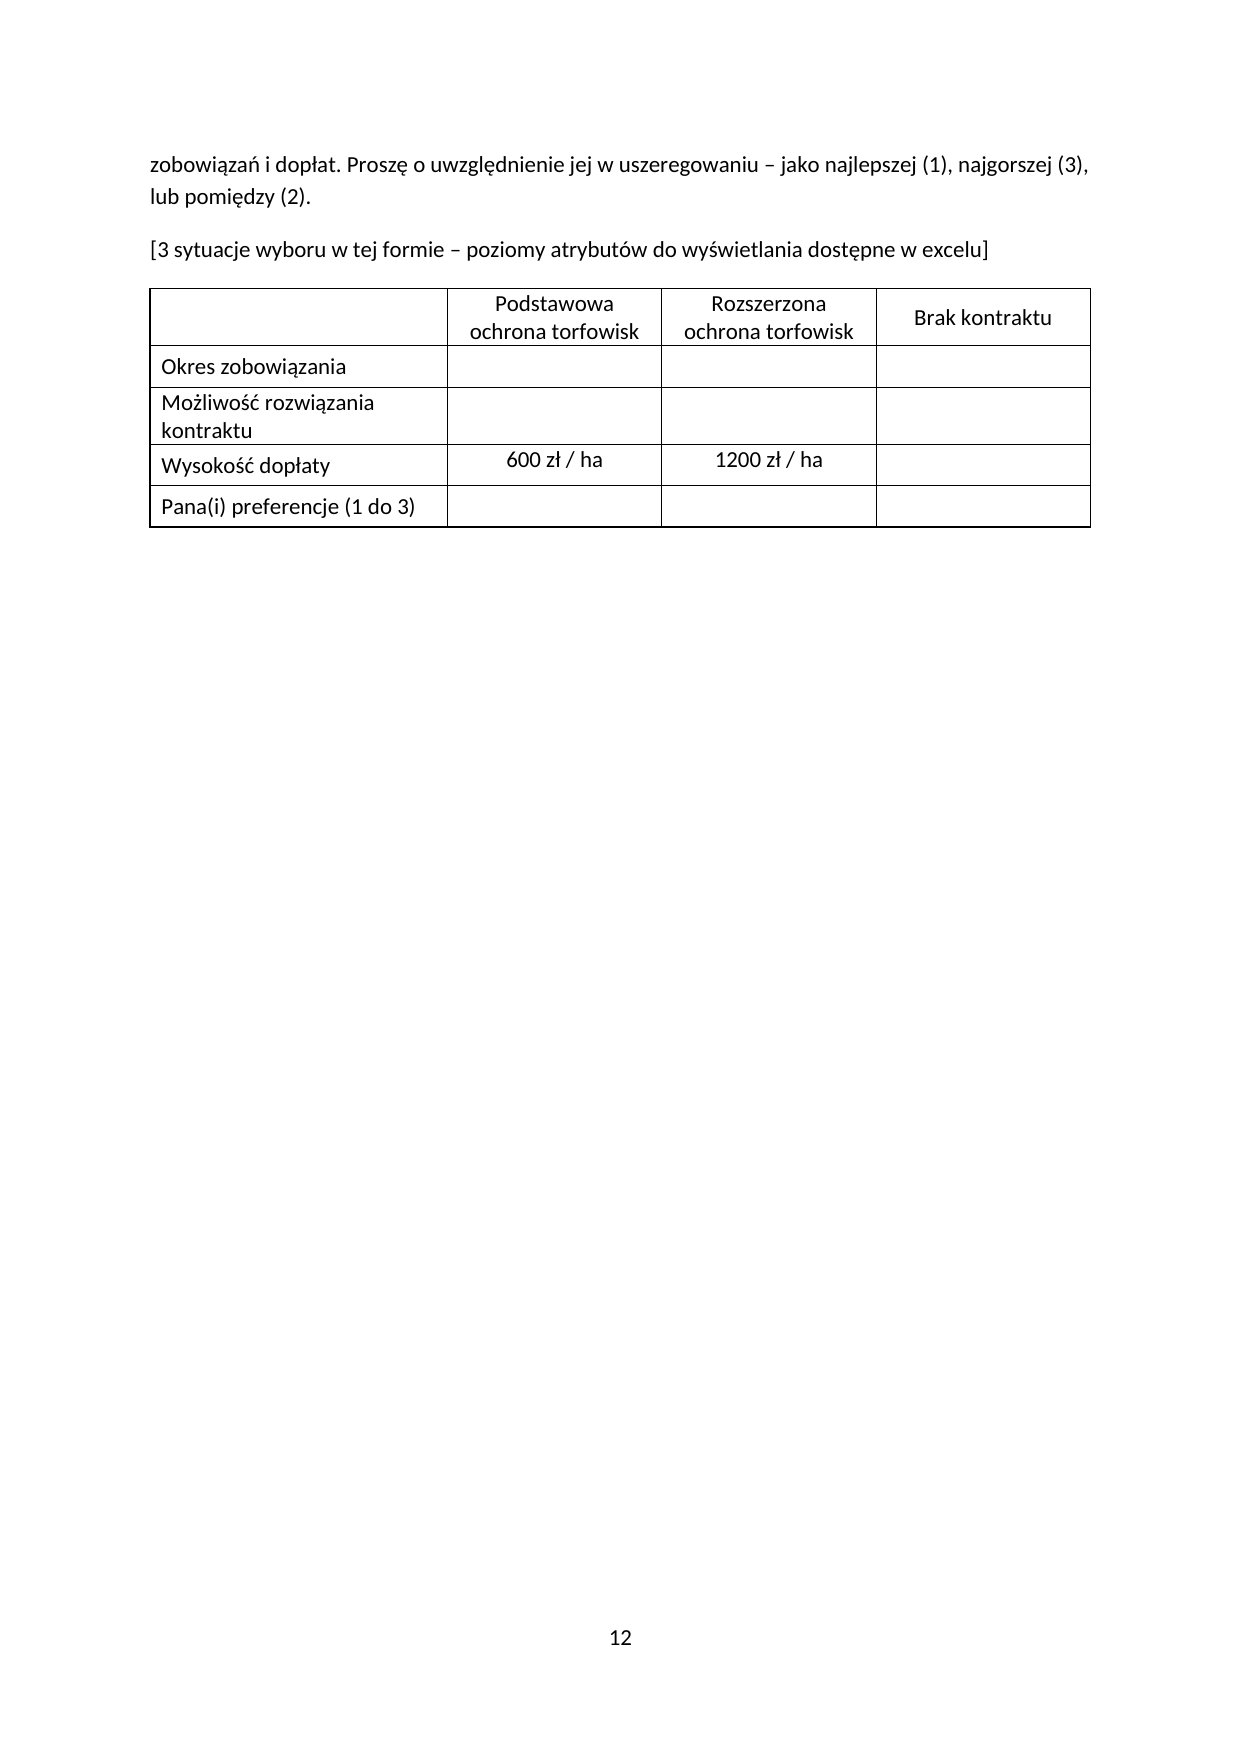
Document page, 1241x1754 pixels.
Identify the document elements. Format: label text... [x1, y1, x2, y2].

table_cell Okres zobowiązania [151, 346, 447, 387]
table_cell [877, 445, 1090, 485]
table_header [151, 289, 447, 345]
table_cell Pana(i) preferencje (1 do 3) [151, 486, 447, 526]
table_cell Wysokość dopłaty [151, 445, 447, 485]
table_cell [877, 388, 1090, 444]
table_cell [877, 486, 1090, 526]
table_cell Możliwość rozwiązania kontraktu [151, 388, 447, 444]
table_cell [662, 346, 876, 387]
table_header Podstawowa ochrona torfowisk [448, 289, 661, 345]
table_header Rozszerzona ochrona torfowisk [662, 289, 876, 345]
table_cell [448, 486, 661, 526]
table_cell [662, 388, 876, 444]
table_cell [877, 346, 1090, 387]
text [150, 150, 1090, 210]
table_cell [448, 388, 661, 444]
table_cell 1200 zł / ha [662, 445, 876, 485]
text [3 sytuacje wyboru w tej formie – poziomy atrybutów do wyświetlania dostępne w excelu] [150, 235, 1090, 263]
table_cell 600 zł / ha [448, 445, 661, 485]
table_cell [448, 346, 661, 387]
table_cell [662, 486, 876, 526]
table_header Brak kontraktu [877, 289, 1090, 345]
